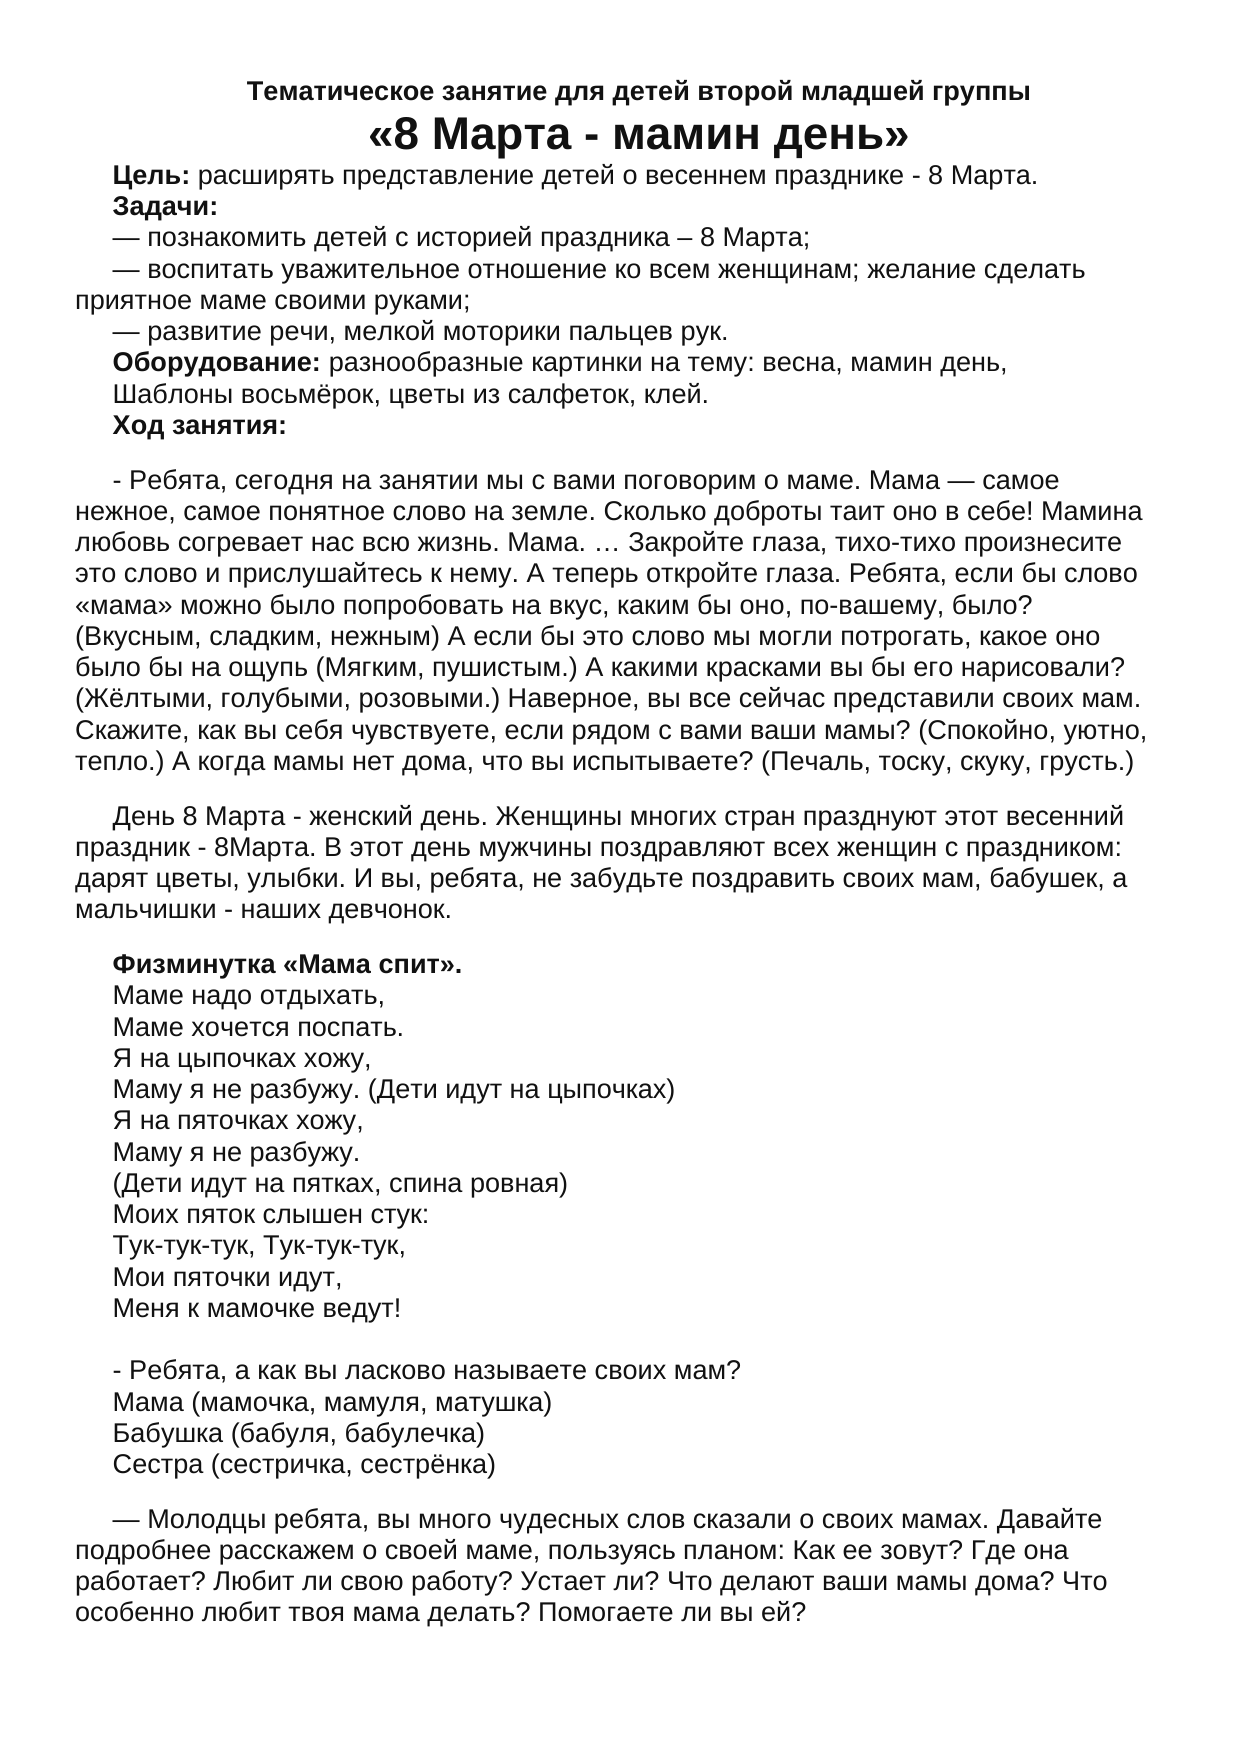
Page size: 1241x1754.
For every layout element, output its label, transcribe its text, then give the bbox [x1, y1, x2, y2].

text Оборудование: разнообразные картинки на тему: весна, мамин день, [75, 346, 1165, 378]
text Сестра (сестричка, сестрёнка) [75, 1448, 1165, 1479]
text Я на цыпочках хожу, [75, 1042, 1165, 1073]
text Мои пяточки идут, [75, 1261, 1165, 1292]
text Тук-тук-тук, Тук-тук-тук, [75, 1229, 1165, 1261]
text Цель: расширять представление детей о весеннем празднике - 8 Марта. [75, 159, 1165, 190]
text «8 Марта - мамин день» [75, 106, 1165, 159]
text Маме надо отдыхать, [75, 979, 1165, 1011]
text Бабушка (бабуля, бабулечка) [75, 1417, 1165, 1448]
text — воспитать уважительное отношение ко всем женщинам; желание сделать приятное маме своими руками; [75, 253, 1165, 315]
text Физминутка «Мама спит». [75, 948, 1165, 979]
text Я на пяточках хожу, [75, 1104, 1165, 1136]
text Маме хочется поспать. [75, 1011, 1165, 1042]
text — познакомить детей с историей праздника – 8 Марта; [75, 221, 1165, 253]
text Задачи: [75, 190, 1165, 221]
text Ход занятия: [75, 409, 1165, 440]
text Мама (мамочка, мамуля, матушка) [75, 1386, 1165, 1417]
text — развитие речи, мелкой моторики пальцев рук. [75, 315, 1165, 346]
text День 8 Марта - женский день. Женщины многих стран празднуют этот весенний праздник - 8Марта. В этот день мужчины поздравляют всех женщин с праздником: дарят цветы, улыбки. И вы, ребята, не забудьте поздравить своих мам, бабушек, а мальчишки - наших девчонок. [75, 799, 1165, 924]
text Моих пяток слышен стук: [75, 1198, 1165, 1229]
text - Ребята, а как вы ласково называете своих мам? [75, 1354, 1165, 1386]
text Шаблоны восьмёрок, цветы из салфеток, клей. [75, 378, 1165, 409]
text Маму я не разбужу. (Дети идут на цыпочках) [75, 1073, 1165, 1104]
text Маму я не разбужу. [75, 1136, 1165, 1167]
text (Дети идут на пятках, спина ровная) [75, 1167, 1165, 1198]
text Меня к мамочке ведут! [75, 1292, 1165, 1323]
text - Ребята, сегодня на занятии мы с вами поговорим о маме. Мама — самое нежное, самое понятное слово на земле. Сколько доброты таит оно в себе! Мамина любовь согревает нас всю жизнь. Мама. … Закройте глаза, тихо-тихо произнесите это слово и прислушайтесь к нему. А теперь откройте глаза. Ребята, если бы слово «мама» можно было попробовать на вкус, каким бы оно, по-вашему, было? (Вкусным, сладким, нежным) А если бы это слово мы могли потрогать, какое оно было бы на ощупь (Мягким, пушистым.) А какими красками вы бы его нарисовали? (Жёлтыми, голубыми, розовыми.) Наверное, вы все сейчас представили своих мам. Скажите, как вы себя чувствуете, если рядом с вами ваши мамы? (Спокойно, уютно, тепло.) А когда мамы нет дома, что вы испытываете? (Печаль, тоску, скуку, грусть.) [75, 464, 1165, 776]
text — Молодцы ребята, вы много чудесных слов сказали о своих мамах. Давайте подробнее расскажем о своей маме, пользуясь планом: Как ее зовут? Где она работает? Любит ли свою работу? Устает ли? Что делают ваши мамы дома? Что особенно любит твоя мама делать? Помогаете ли вы ей? [75, 1503, 1165, 1628]
text Тематическое занятие для детей второй младшей группы [75, 75, 1165, 106]
